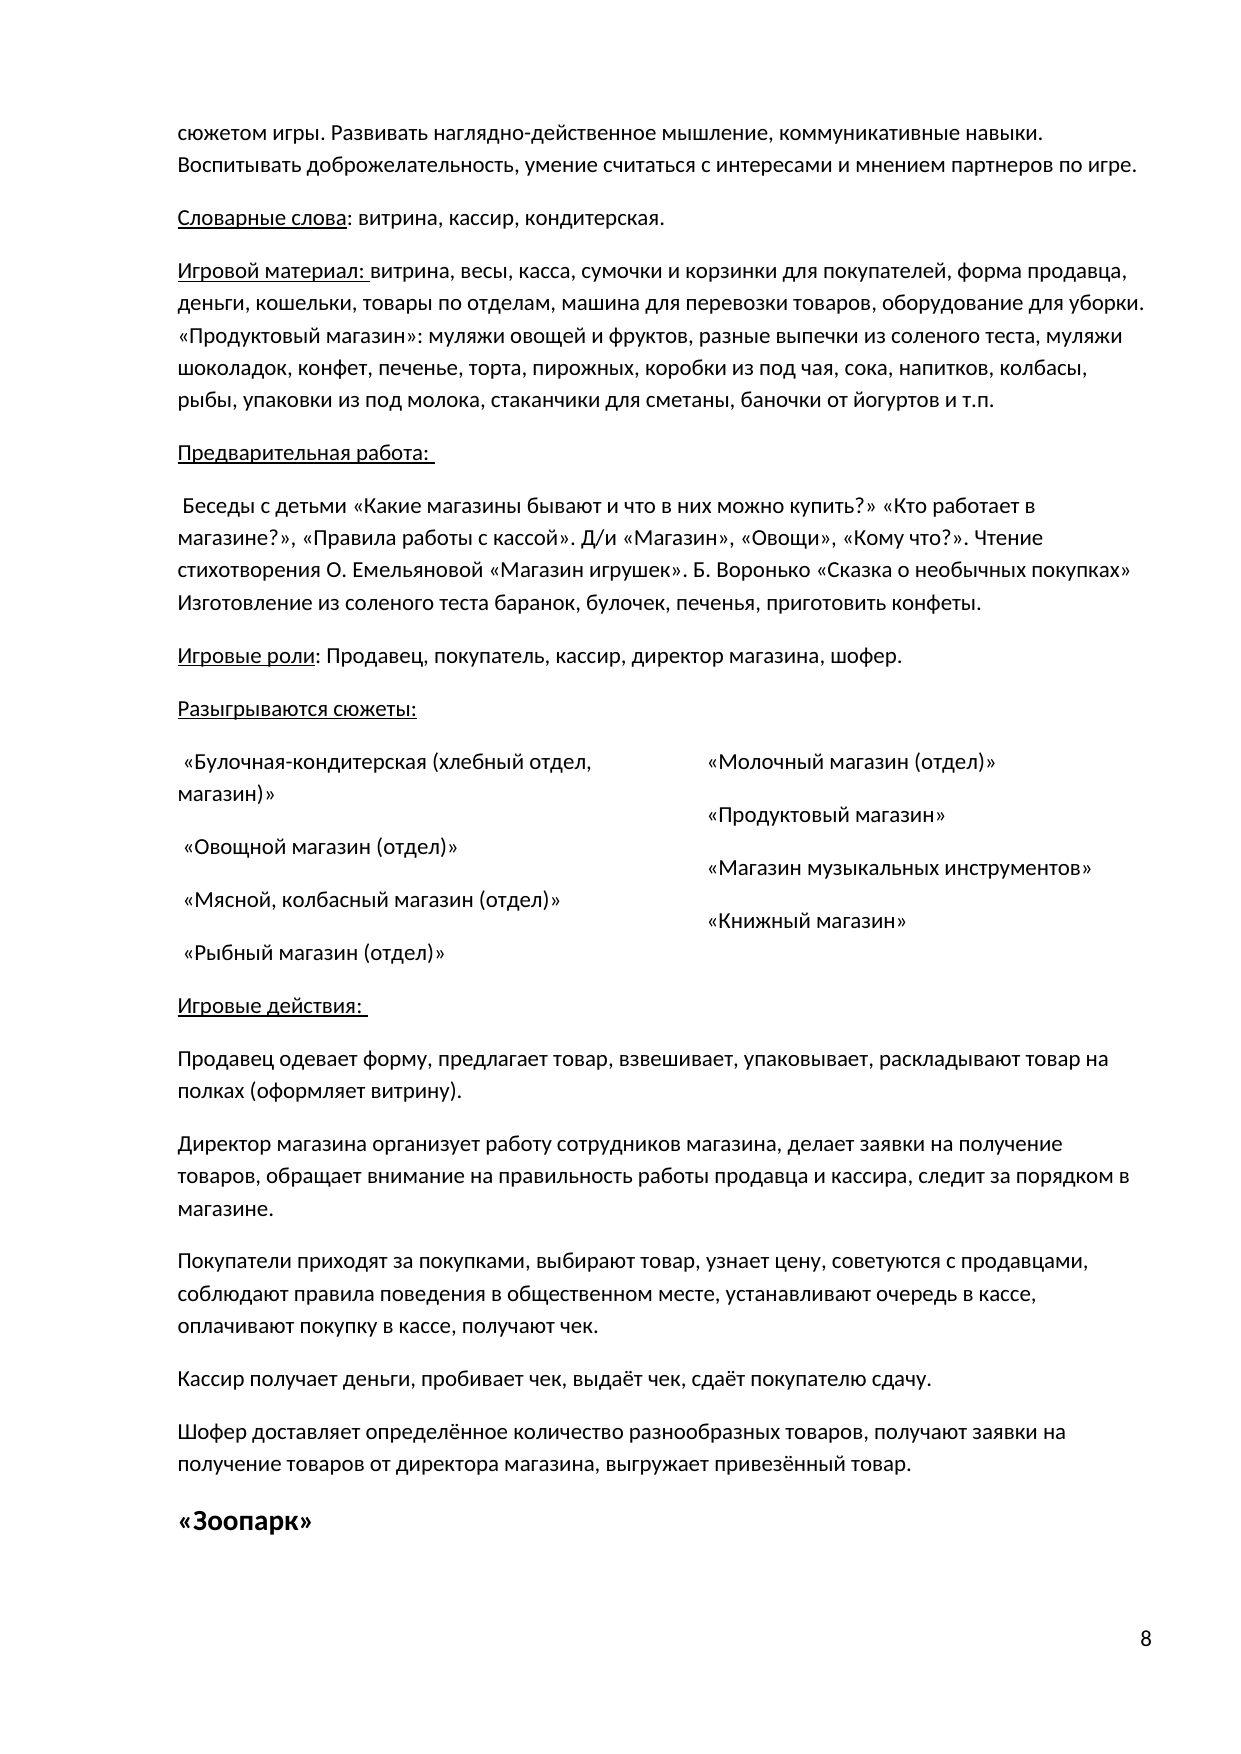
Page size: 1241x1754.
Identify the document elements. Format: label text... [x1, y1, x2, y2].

text Словарные слова: витрина, кассир, кондитерская. [177, 203, 1152, 231]
text «Зоопарк» [177, 1502, 1152, 1538]
text «Булочная-кондитерская (хлебный отдел, магазин)» [177, 747, 627, 807]
text «Молочный магазин (отдел)» [701, 747, 1152, 775]
text Шофер доставляет определённое количество разнообразных товаров, получают заявки на получение товаров от директора магазина, выгружает привезённый товар. [177, 1417, 1152, 1477]
text «Магазин музыкальных инструментов» [701, 853, 1152, 881]
text Игровые роли: Продавец, покупатель, кассир, директор магазина, шофер. [177, 641, 1152, 669]
text Продавец одевает форму, предлагает товар, взвешивает, упаковывает, раскладывают товар на полках (оформляет витрину). [177, 1044, 1152, 1104]
text Разыгрываются сюжеты: [177, 694, 1152, 722]
text «Рыбный магазин (отдел)» [177, 938, 627, 966]
text «Овощной магазин (отдел)» [177, 832, 627, 860]
text «Продуктовый магазин» [701, 800, 1152, 828]
text «Книжный магазин» [701, 906, 1152, 934]
text Игровой материал: витрина, весы, касса, сумочки и корзинки для покупателей, форма продавца, деньги, кошельки, товары по отделам, машина для перевозки товаров, оборудование для уборки. «Продуктовый магазин»: муляжи овощей и фруктов, разные выпечки из соленого теста, муляжи шоколадок, конфет, печенье, торта, пирожных, коробки из под чая, сока, напитков, колбасы, рыбы, упаковки из под молока, стаканчики для сметаны, баночки от йогуртов и т.п. [177, 256, 1152, 413]
text Директор магазина организует работу сотрудников магазина, делает заявки на получение товаров, обращает внимание на правильность работы продавца и кассира, следит за порядком в магазине. [177, 1129, 1152, 1222]
text Кассир получает деньги, пробивает чек, выдаёт чек, сдаёт покупателю сдачу. [177, 1364, 1152, 1392]
text Беседы с детьми «Какие магазины бывают и что в них можно купить?» «Кто работает в магазине?», «Правила работы с кассой». Д/и «Магазин», «Овощи», «Кому что?». Чтение стихотворения О. Емельяновой «Магазин игрушек». Б. Воронько «Сказка о необычных покупках» Изготовление из соленого теста баранок, булочек, печенья, приготовить конфеты. [177, 491, 1152, 616]
text «Мясной, колбасный магазин (отдел)» [177, 885, 627, 913]
text Покупатели приходят за покупками, выбирают товар, узнает цену, советуются с продавцами, соблюдают правила поведения в общественном месте, устанавливают очередь в кассе, оплачивают покупку в кассе, получают чек. [177, 1247, 1152, 1339]
text Игровые действия: [177, 991, 1152, 1019]
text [177, 118, 1152, 178]
text Предварительная работа: [177, 438, 1152, 466]
